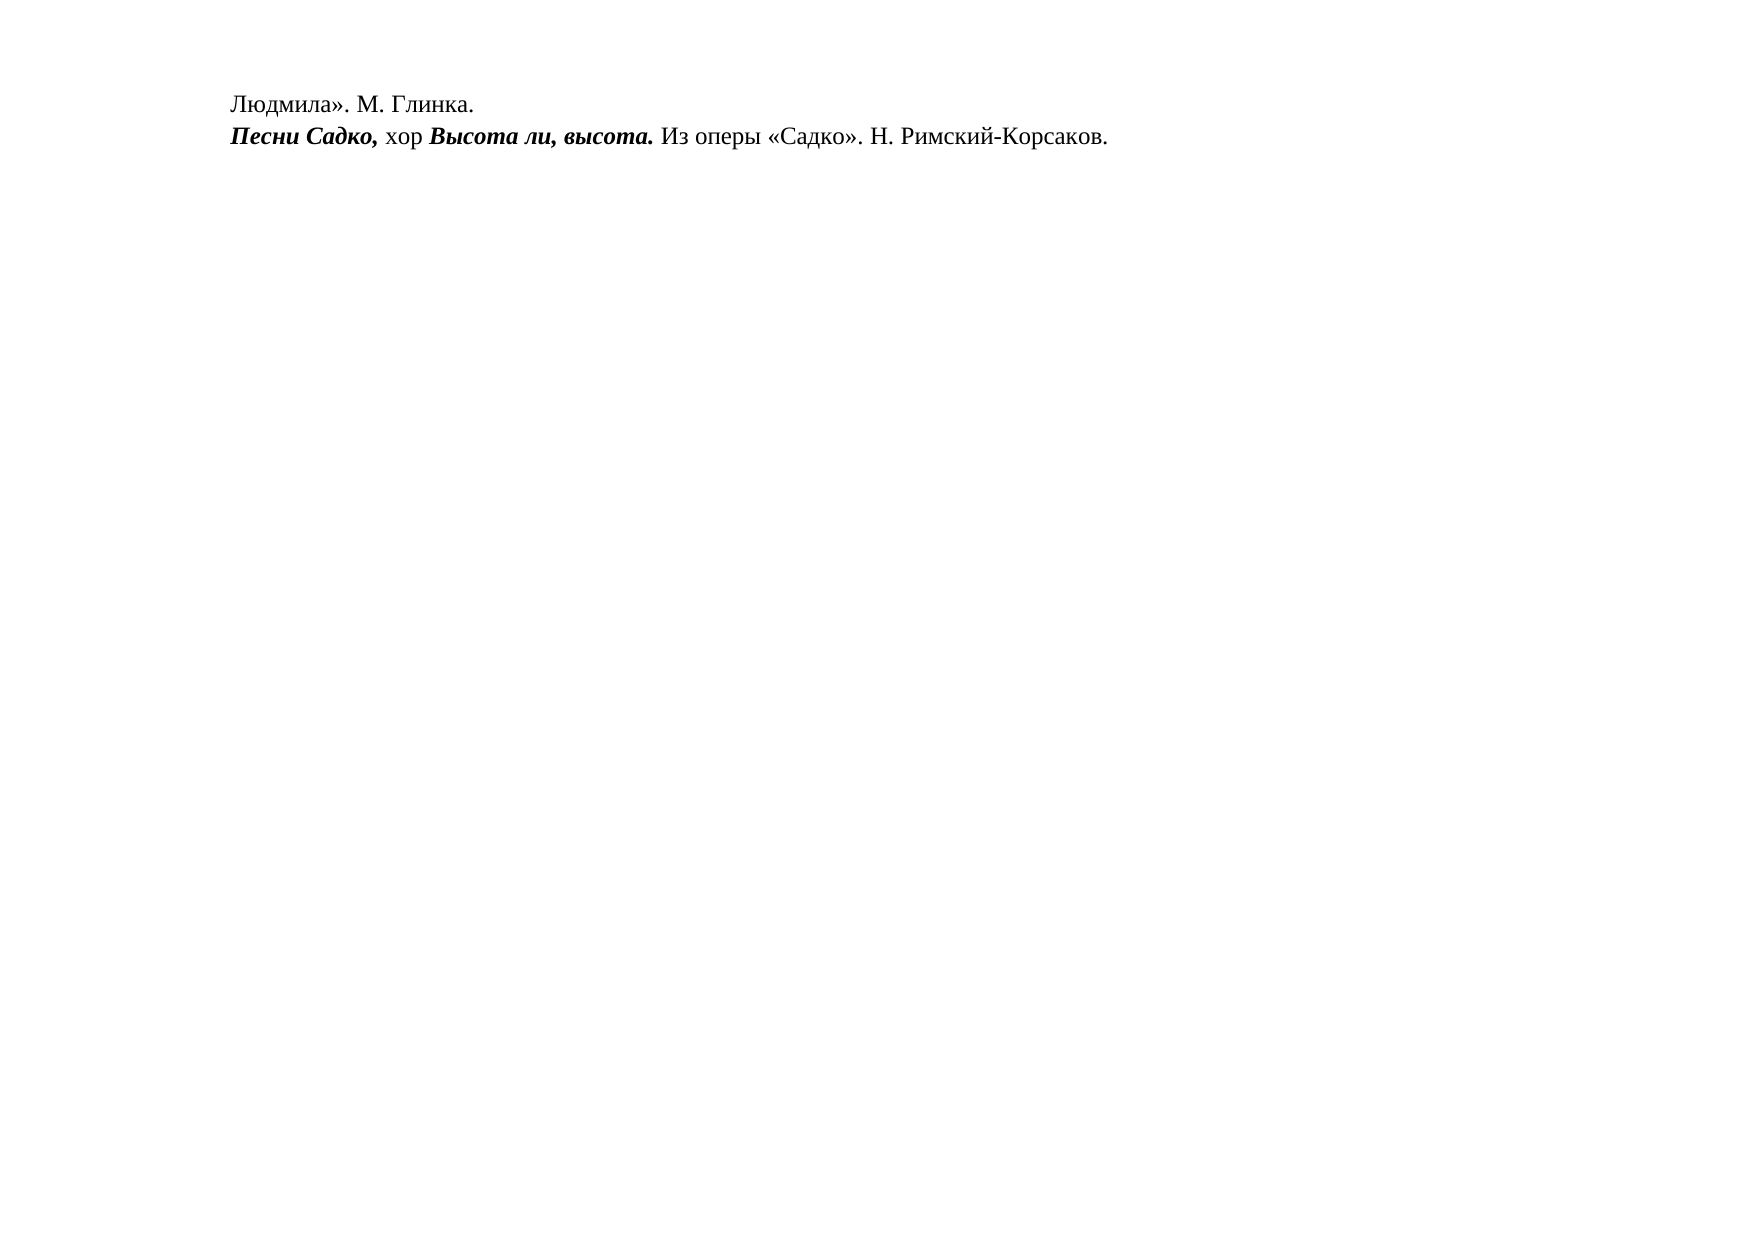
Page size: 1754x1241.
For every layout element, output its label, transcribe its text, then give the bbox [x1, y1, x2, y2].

text Песни Садко, хор Высота ли, высота. Из оперы «Садко». Н. Римский-Корсаков. [230, 117, 1665, 151]
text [230, 89, 873, 117]
